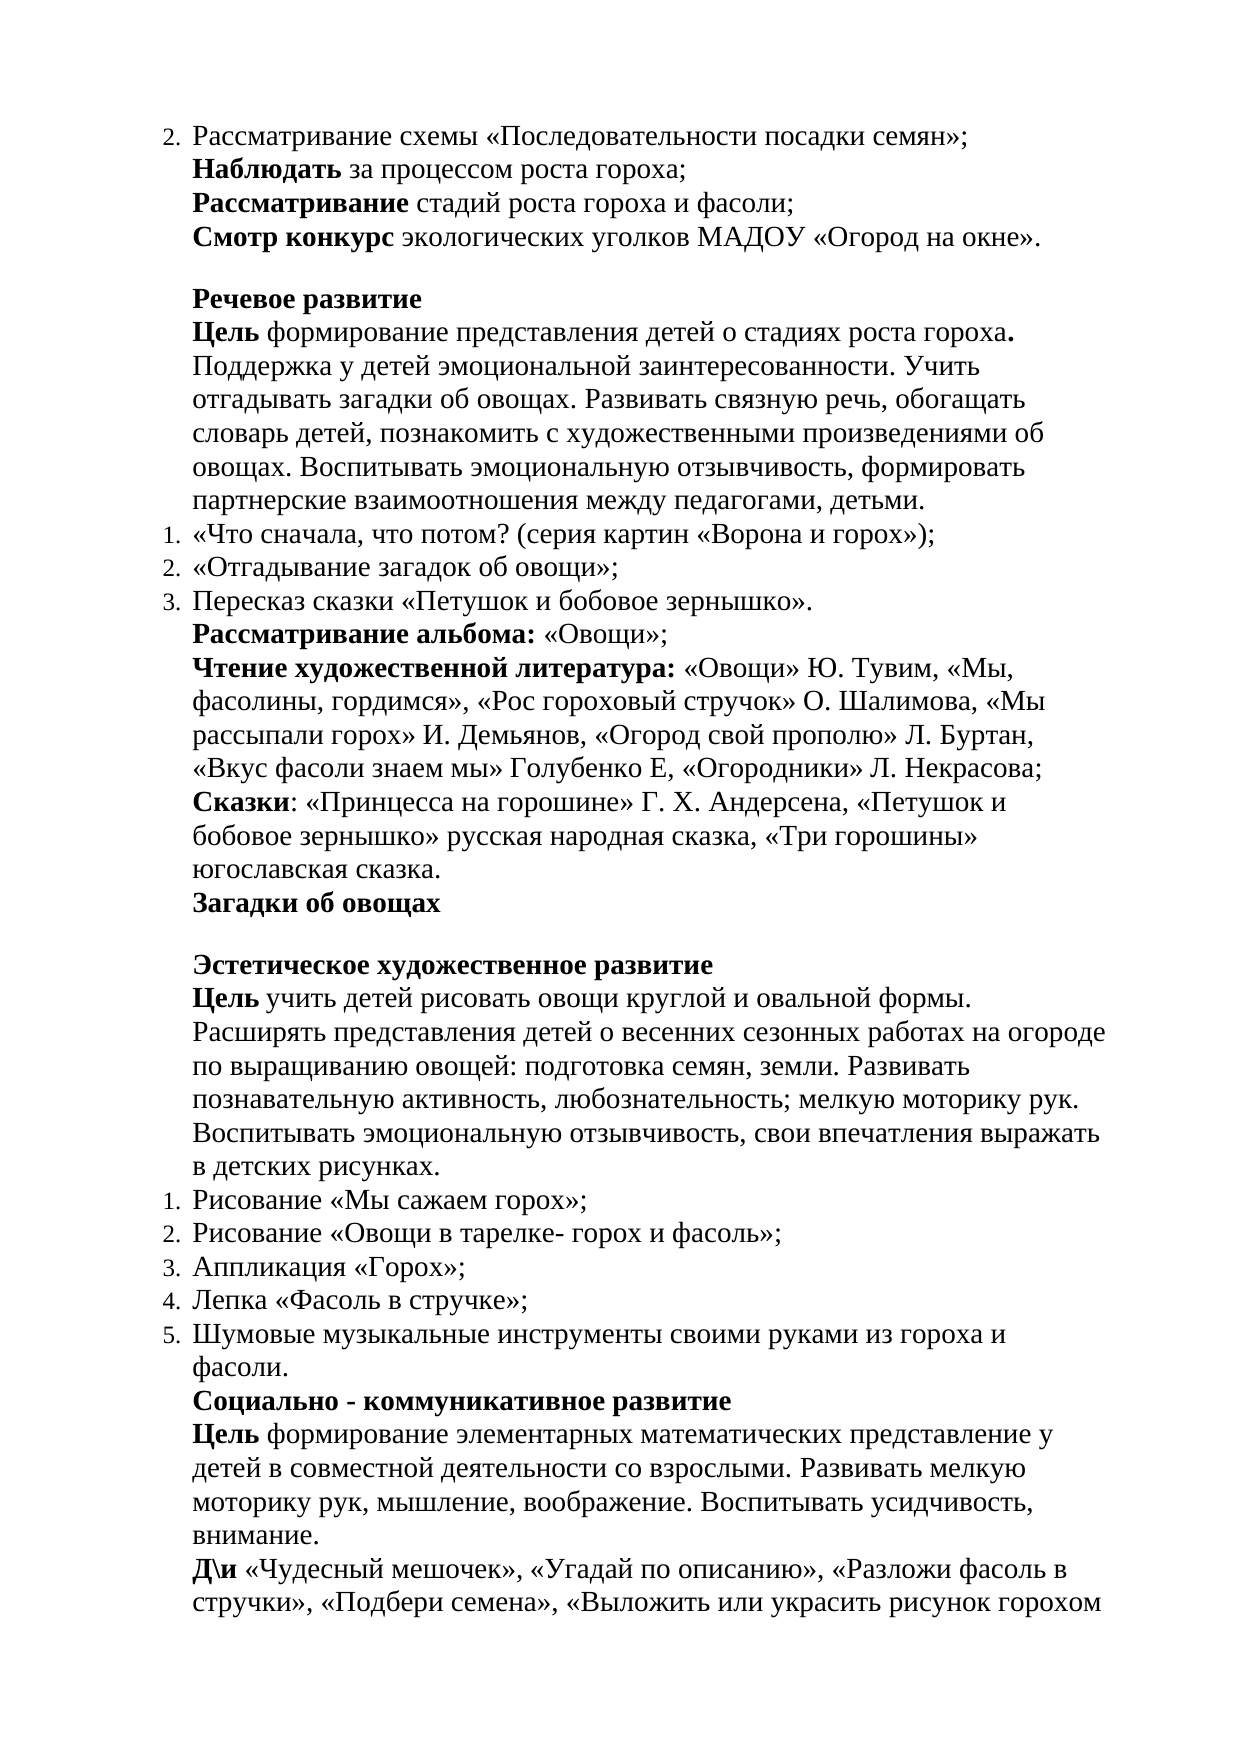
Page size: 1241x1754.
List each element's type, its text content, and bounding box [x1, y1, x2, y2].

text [192, 1551, 1107, 1618]
text Загадки об овощах [192, 885, 1107, 918]
text Чтение художественной литература: «Овощи» Ю. Тувим, «Мы, фасолины, гордимся», «Рос гороховый стручок» О. Шалимова, «Мы рассыпали горох» И. Демьянов, «Огород свой прополю» Л. Буртан, «Вкус фасоли знаем мы» Голубенко Е, «Огородники» Л. Некрасова; [192, 650, 1107, 784]
list Шумовые музыкальные инструменты своими руками из гороха и фасоли. [162, 1316, 1107, 1383]
text Цель формирование элементарных математических представление у детей в совместной деятельности со взрослыми. Развивать мелкую моторику рук, мышление, воображение. Воспитывать усидчивость, внимание. [192, 1417, 1107, 1551]
text Смотр конкурс экологических уголков МАДОУ «Огород на окне». [192, 219, 1107, 252]
text Речевое развитие [192, 281, 1107, 314]
text Сказки: «Принцесса на горошине» Г. Х. Андерсена, «Петушок и бобовое зернышко» русская народная сказка, «Три горошины» югославская сказка. [192, 784, 1107, 885]
list Лепка «Фасоль в стручке»; [162, 1282, 1107, 1316]
text Рассматривание стадий роста гороха и фасоли; [192, 185, 1107, 219]
text Наблюдать за процессом роста гороха; [192, 152, 1107, 185]
text Эстетическое художественное развитие [192, 947, 1107, 981]
text Цель учить детей рисовать овощи круглой и овальной формы. Расширять представления детей о весенних сезонных работах на огороде по выращиванию овощей: подготовка семян, земли. Развивать познавательную активность, любознательность; мелкую моторику рук. Воспитывать эмоциональную отзывчивость, свои впечатления выражать в детских рисунках. [192, 981, 1107, 1182]
list Рисование «Овощи в тарелке- горох и фасоль»; [162, 1215, 1107, 1249]
list Рисование «Мы сажаем горох»; [162, 1182, 1107, 1215]
list Аппликация «Горох»; [162, 1249, 1107, 1282]
list Рассматривание схемы «Последовательности посадки семян»; [162, 118, 1107, 152]
text Рассматривание альбома: «Овощи»; [192, 616, 1107, 650]
text Цель формирование представления детей о стадиях роста гороха. Поддержка у детей эмоциональной заинтересованности. Учить отгадывать загадки об овощах. Развивать связную речь, обогащать словарь детей, познакомить с художественными произведениями об овощах. Воспитывать эмоциональную отзывчивость, формировать партнерские взаимоотношения между педагогами, детьми. [192, 314, 1107, 516]
list Пересказ сказки «Петушок и бобовое зернышко». [162, 583, 1107, 616]
list «Отгадывание загадок об овощи»; [162, 549, 1107, 583]
list «Что сначала, что потом? (серия картин «Ворона и горох»); [162, 516, 1107, 549]
text Социально - коммуникативное развитие [192, 1383, 1107, 1417]
